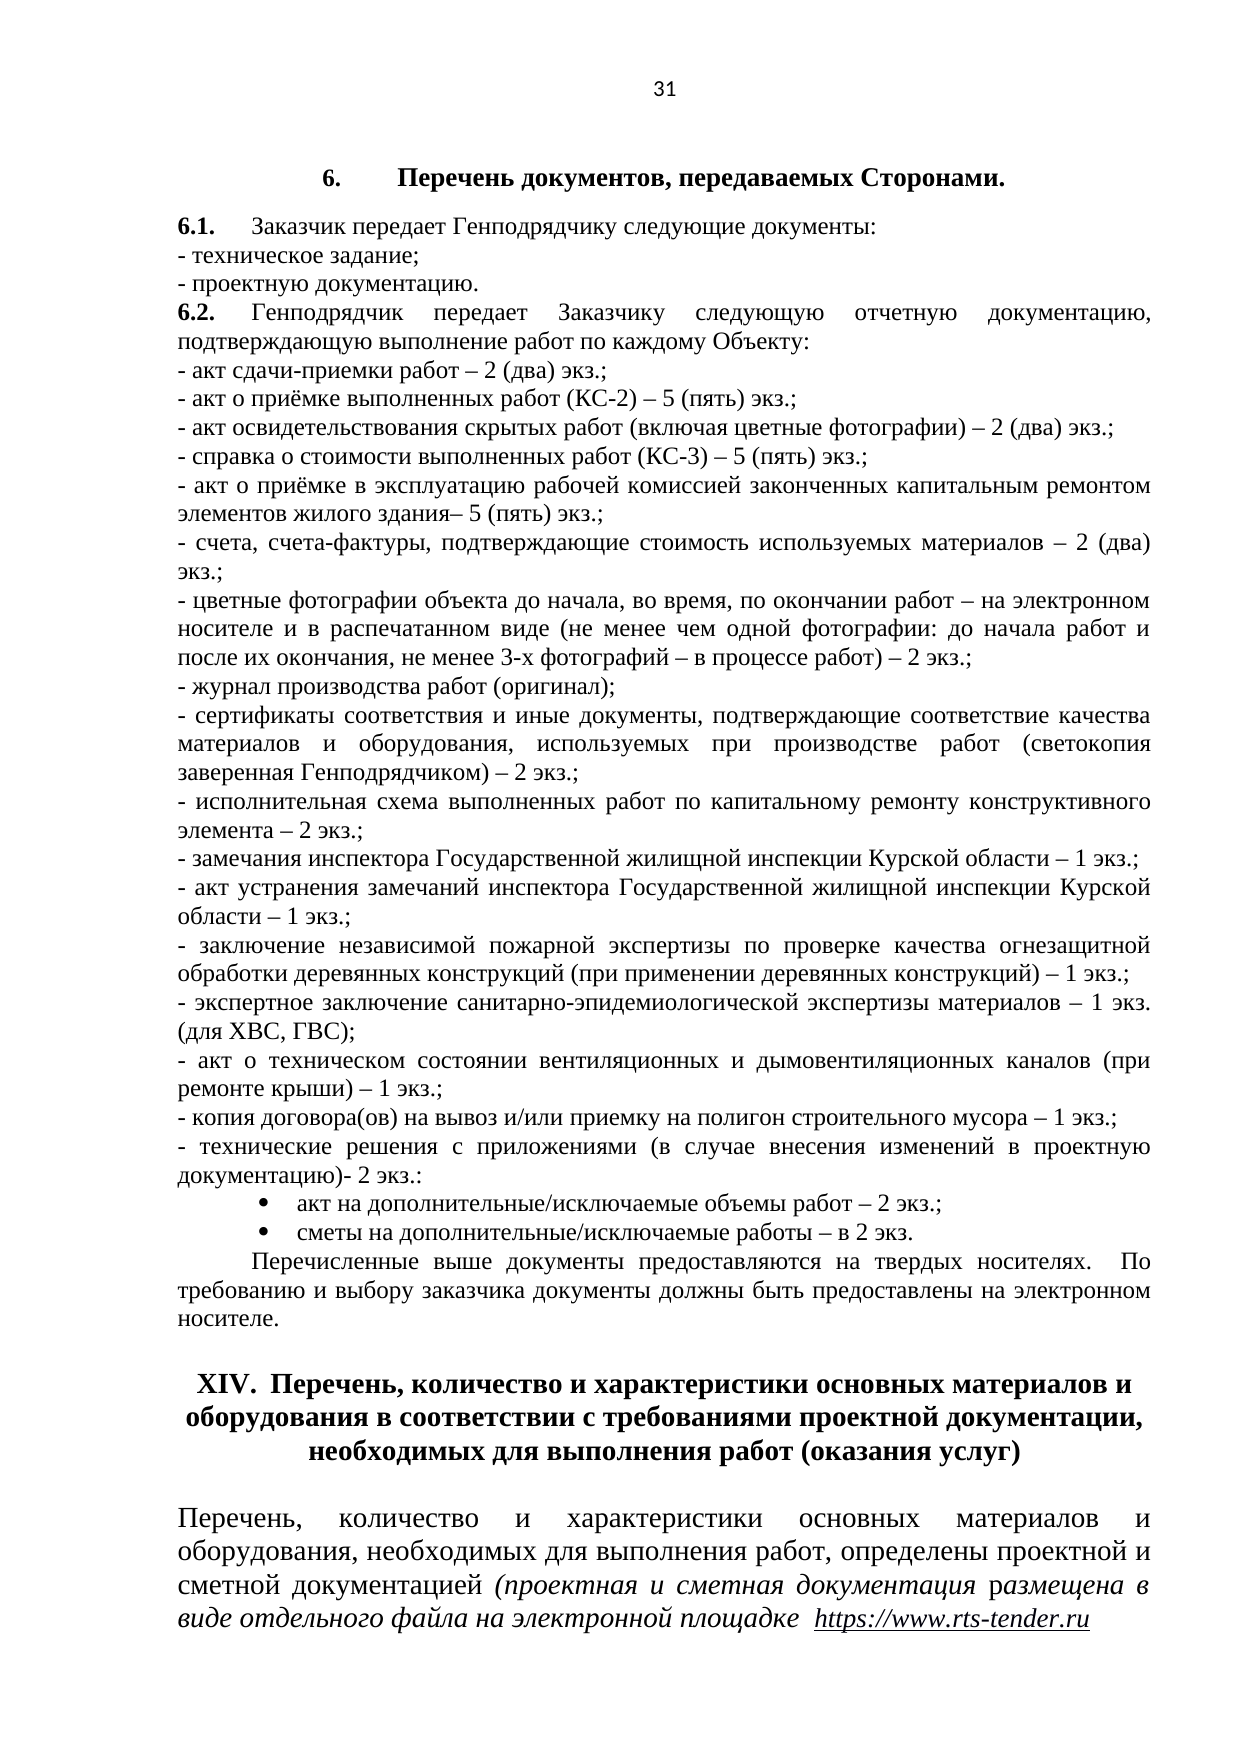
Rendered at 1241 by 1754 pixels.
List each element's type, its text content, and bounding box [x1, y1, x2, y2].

list Перечень, количество и характеристики основных материалов и оборудования в соответствии с требованиями проектной документации, необходимых для выполнения работ (оказания услуг) [177, 1366, 1152, 1466]
text - журнал производства работ (оригинал); [177, 671, 1152, 700]
text - акт о приёмке в эксплуатацию рабочей комиссией законченных капитальным ремонтом элементов жилого здания– 5 (пять) экз.; [177, 470, 1152, 527]
text - акт освидетельствования скрытых работ (включая цветные фотографии) – 2 (два) экз.; [177, 412, 1152, 441]
text - акт о приёмке выполненных работ (КС-2) – 5 (пять) экз.; [177, 383, 1152, 412]
text - технические решения с приложениями (в случае внесения изменений в проектную документацию)- 2 экз.: [177, 1131, 1152, 1188]
text - копия договора(ов) на вывоз и/или приемку на полигон строительного мусора – 1 экз.; [177, 1102, 1152, 1131]
text - акт сдачи-приемки работ – 2 (два) экз.; [177, 355, 1152, 383]
list Перечень документов, передаваемых Сторонами. [176, 161, 1152, 192]
text - акт устранения замечаний инспектора Государственной жилищной инспекции Курской области – 1 экз.; [177, 872, 1152, 930]
text - исполнительная схема выполненных работ по капитальному ремонту конструктивного элемента – 2 экз.; [177, 786, 1152, 843]
text 6.1. Заказчик передает Генподрядчику следующие документы: [177, 211, 1152, 240]
list Перечень, количество и характеристики основных материалов и оборудования, необходимых для выполнения работ, определены проектной и сметной документацией (проектная и сметная документация размещена в виде отдельного файла на электронной площадке https://www.rts-tender.ru [177, 1500, 1152, 1634]
text - справка о стоимости выполненных работ (КС-3) – 5 (пять) экз.; [177, 441, 1152, 470]
text Перечисленные выше документы предоставляются на твердых носителях. По требованию и выбору заказчика документы должны быть предоставлены на электронном носителе. [177, 1246, 1152, 1332]
text - экспертное заключение санитарно-эпидемиологической экспертизы материалов – 1 экз. (для ХВС, ГВС); [177, 987, 1152, 1045]
text - техническое задание; [177, 240, 1152, 268]
text 6.2. Генподрядчик передает Заказчику следующую отчетную документацию, подтверждающую выполнение работ по каждому Объекту: [177, 297, 1152, 355]
list акт на дополнительные/исключаемые объемы работ – 2 экз.; [259, 1188, 1152, 1217]
text - счета, счета-фактуры, подтверждающие стоимость используемых материалов – 2 (два) экз.; [177, 527, 1152, 585]
text - сертификаты соответствия и иные документы, подтверждающие соответствие качества материалов и оборудования, используемых при производстве работ (светокопия заверенная Генподрядчиком) – 2 экз.; [177, 700, 1152, 786]
text - акт о техническом состоянии вентиляционных и дымовентиляционных каналов (при ремонте крыши) – 1 экз.; [177, 1045, 1152, 1102]
text - замечания инспектора Государственной жилищной инспекции Курской области – 1 экз.; [177, 843, 1152, 872]
text - заключение независимой пожарной экспертизы по проверке качества огнезащитной обработки деревянных конструкций (при применении деревянных конструкций) – 1 экз.; [177, 930, 1152, 987]
text - проектную документацию. [177, 268, 1152, 297]
text - цветные фотографии объекта до начала, во время, по окончании работ – на электронном носителе и в распечатанном виде (не менее чем одной фотографии: до начала работ и после их окончания, не менее 3-х фотографий – в процессе работ) – 2 экз.; [177, 585, 1152, 671]
list сметы на дополнительные/исключаемые работы – в 2 экз. [259, 1217, 1152, 1246]
